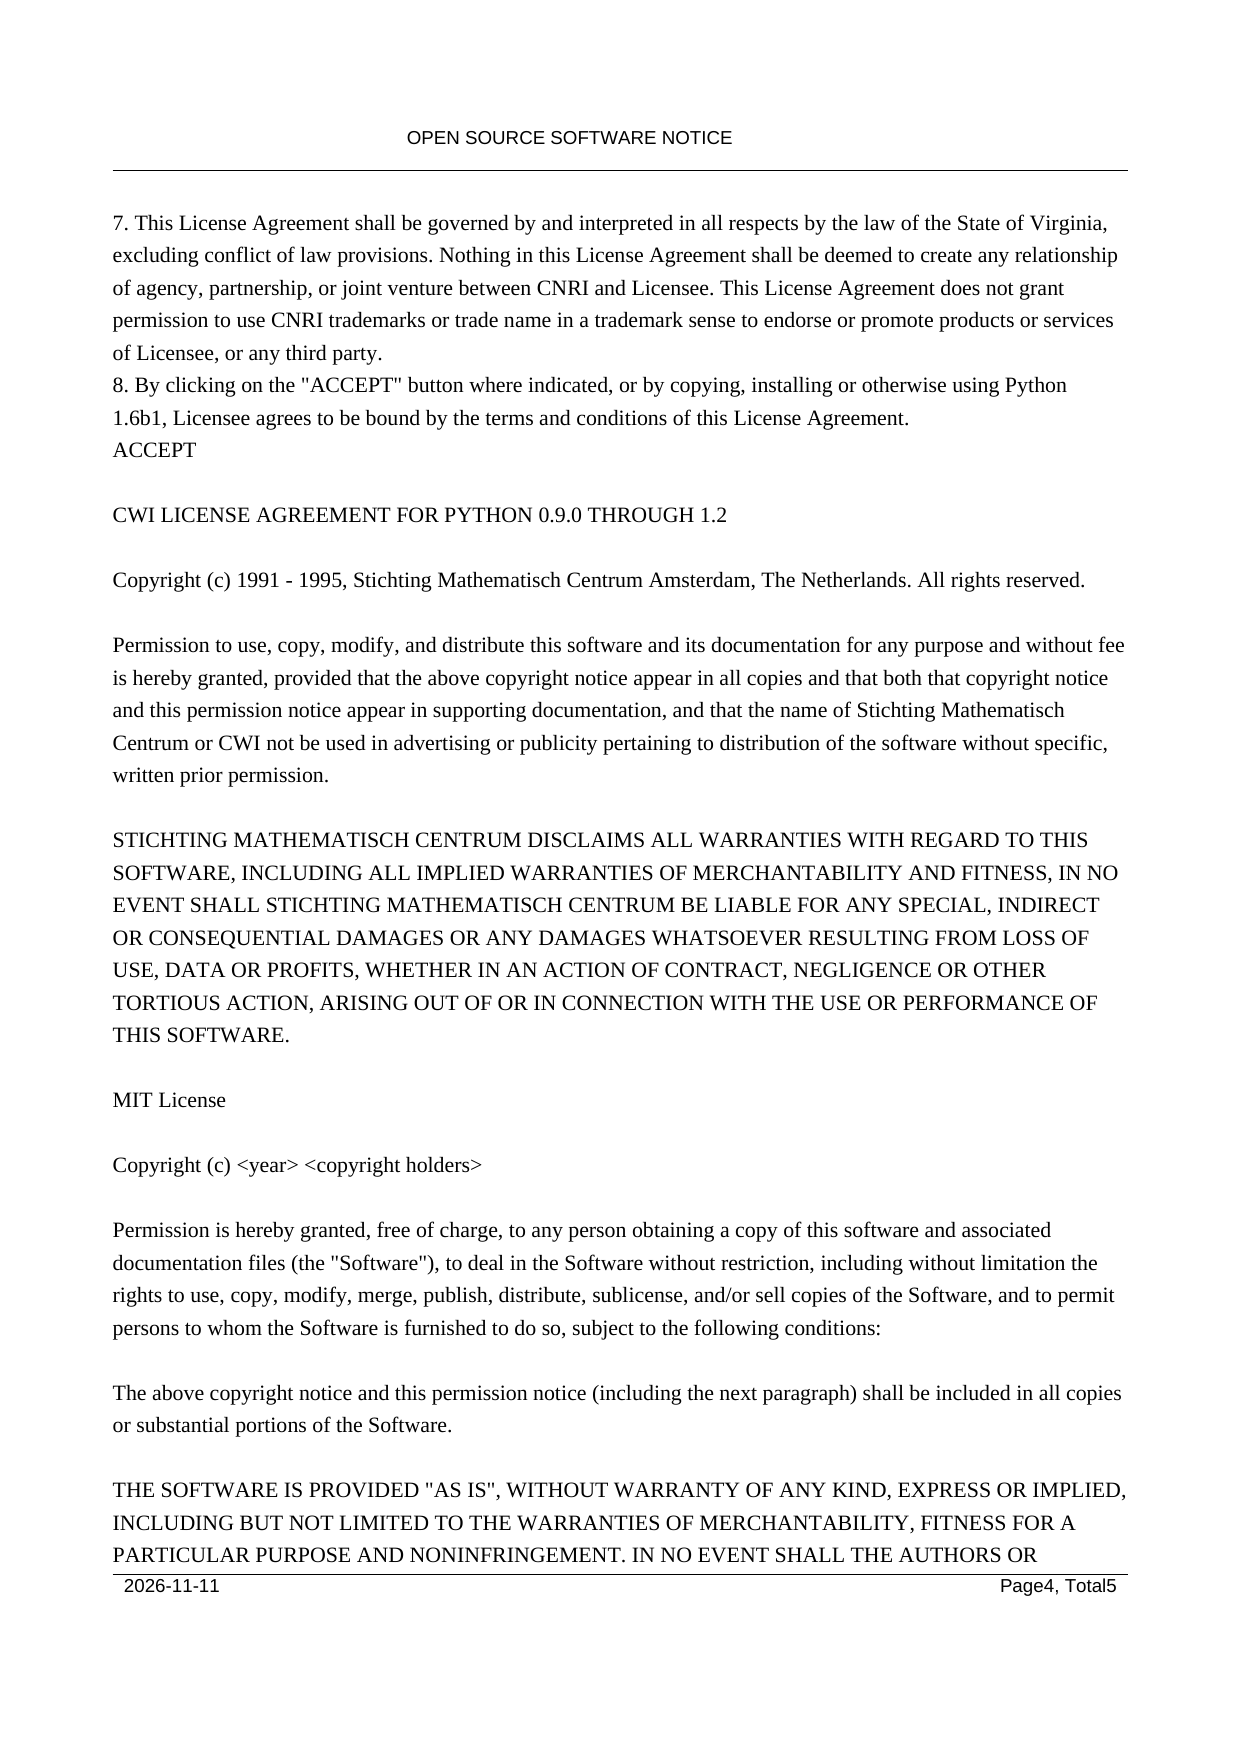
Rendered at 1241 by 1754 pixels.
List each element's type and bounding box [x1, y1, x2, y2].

text [112, 206, 1128, 1571]
